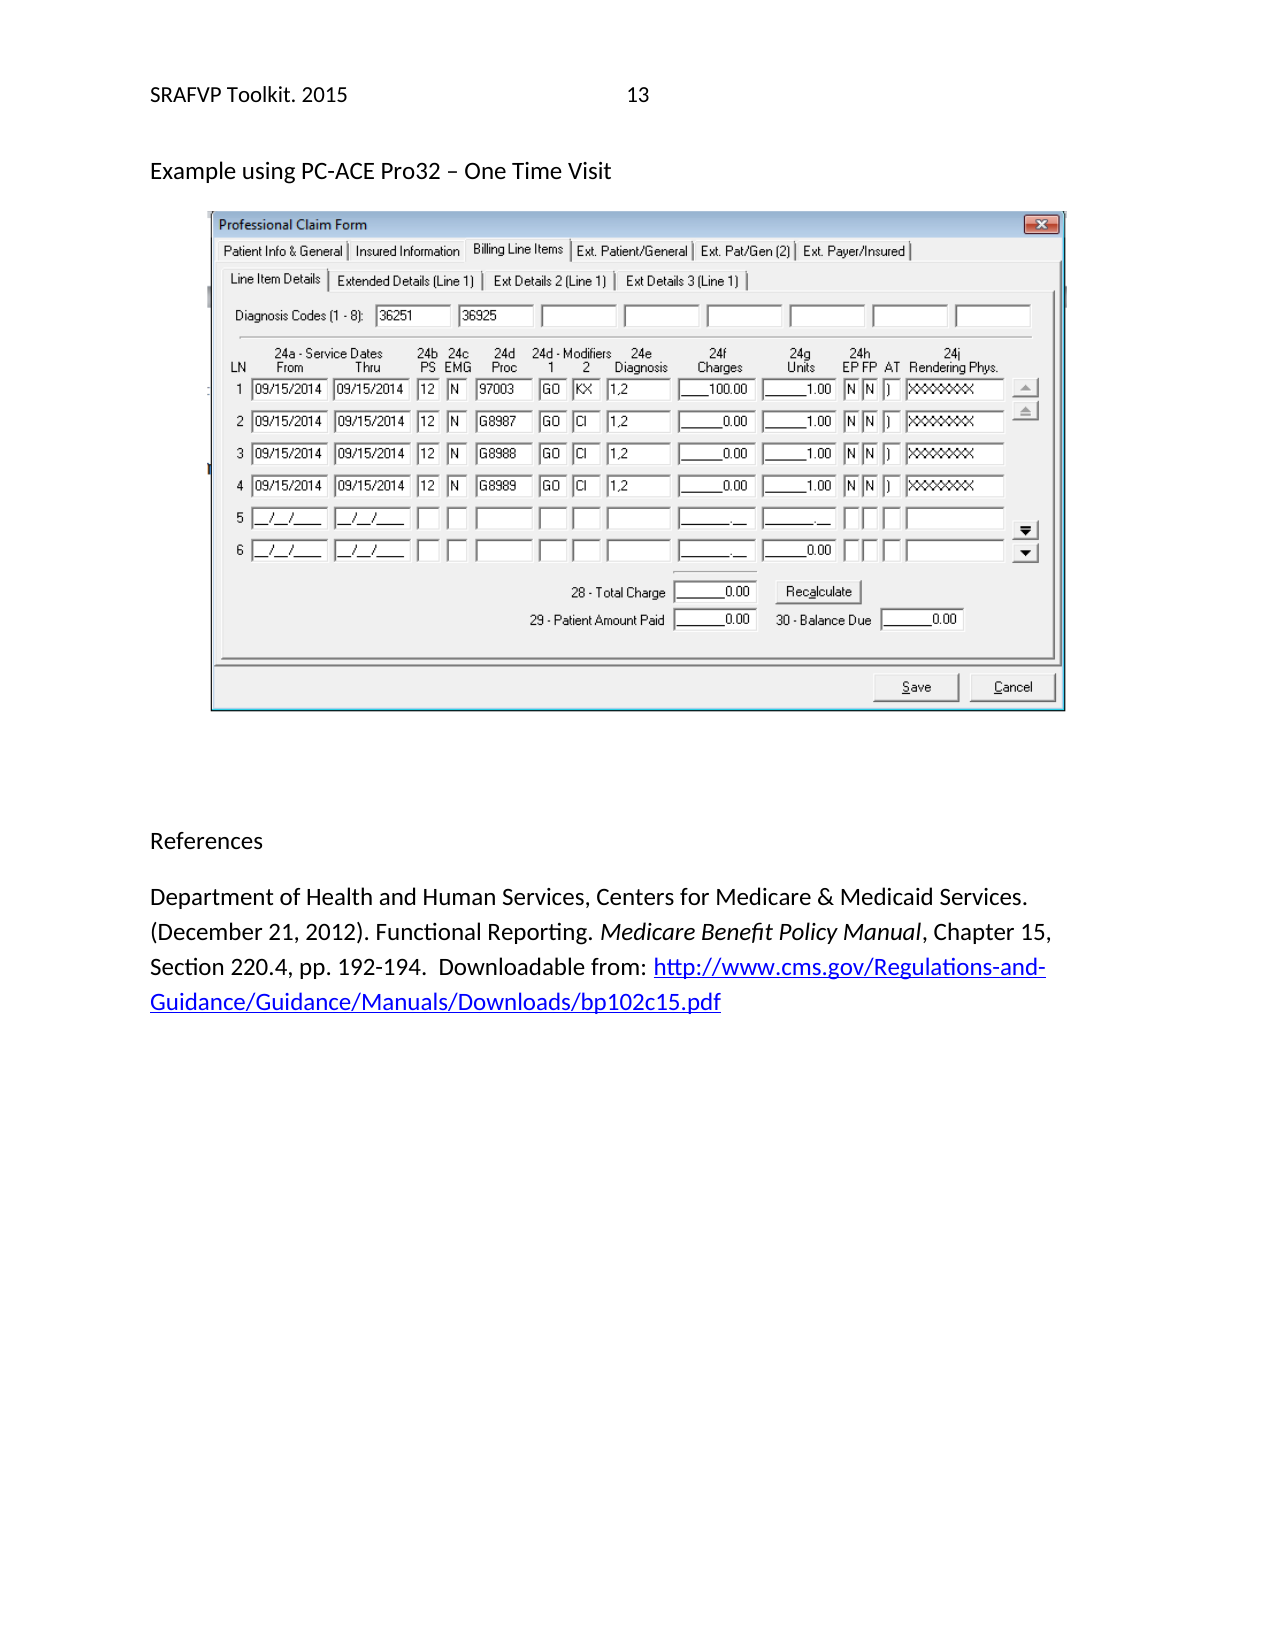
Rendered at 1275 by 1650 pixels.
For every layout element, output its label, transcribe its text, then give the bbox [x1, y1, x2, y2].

text References [150, 825, 1125, 855]
picture [207, 211, 1067, 716]
text Example using PC-ACE Pro32 – One Time Visit [150, 155, 1125, 185]
text Department of Health and Human Services, Centers for Medicare & Medicaid Services. (December 21, 2012). Functional Reporting. Medicare Benefit Policy Manual, Chapter 15, Section 220.4, pp. 192-194. Downloadable from: http://www.cms.gov/Regulations-and-Guidance/Guidance/Manuals/Downloads/bp102c15.pdf [150, 881, 1125, 1016]
